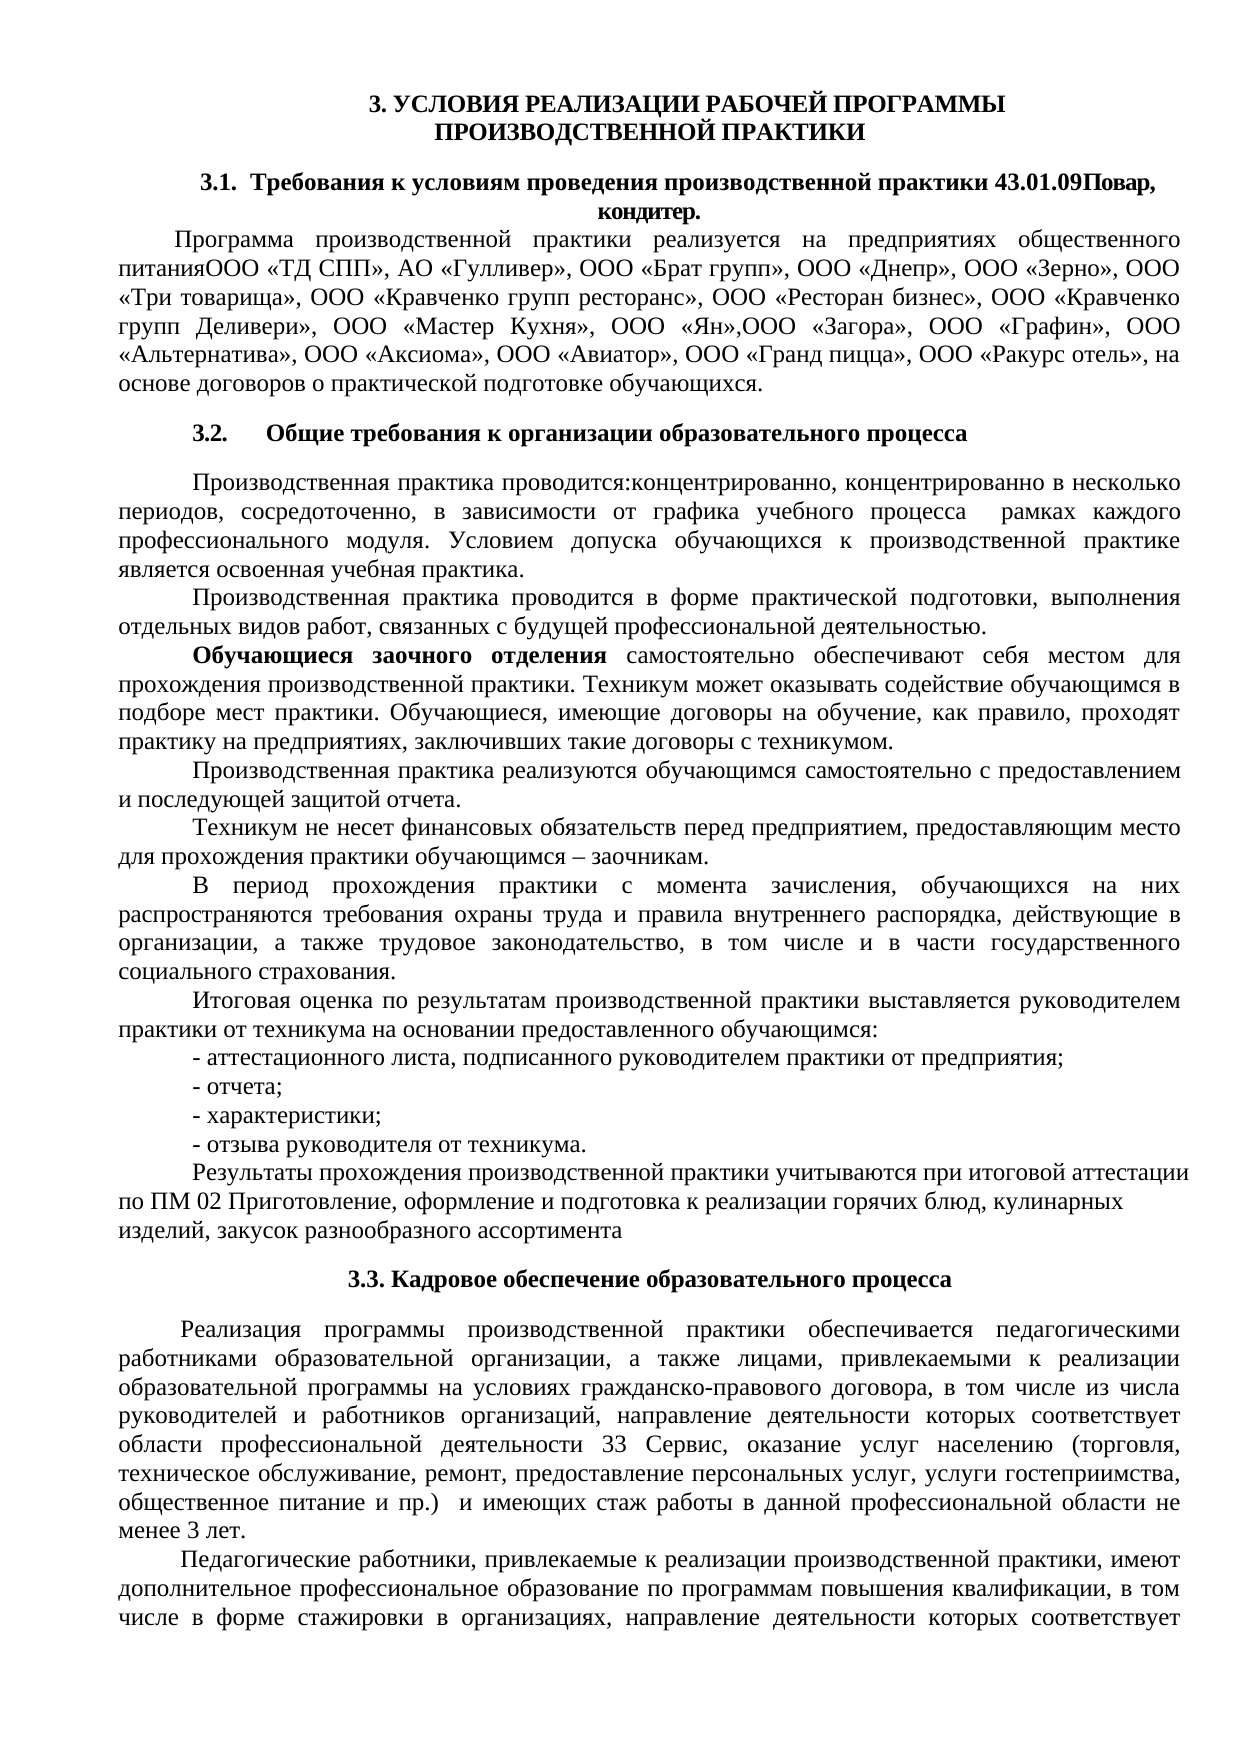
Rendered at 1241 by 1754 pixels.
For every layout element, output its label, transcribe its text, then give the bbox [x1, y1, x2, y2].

text - отчета; [118, 1071, 1181, 1100]
text Реализация программы производственной практики обеспечивается педагогическими работниками образовательной организации, а также лицами, привлекаемыми к реализации образовательной программы на условиях гражданско-правового договора, в том числе из числа руководителей и работников организаций, направление деятельности которых соответствует области профессиональной деятельности 33 Сервис, оказание услуг населению (торговля, техническое обслуживание, ремонт, предоставление персональных услуг, услуги гостеприимства, общественное питание и пр.) и имеющих стаж работы в данной профессиональной области не менее 3 лет. [118, 1314, 1181, 1544]
text - характеристики; [118, 1100, 1181, 1129]
text - отзыва руководителя от техникума. [118, 1129, 1181, 1157]
text 3. УСЛОВИЯ РЕАЛИЗАЦИИ РАБОЧЕЙ ПРОГРАММЫ [193, 89, 1181, 117]
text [118, 1544, 1181, 1630]
text ПРОИЗВОДСТВЕННОЙ ПРАКТИКИ [118, 117, 1181, 146]
text Техникум не несет финансовых обязательств перед предприятием, предоставляющим место для прохождения практики обучающимся – заочникам. [118, 812, 1181, 870]
text Производственная практика реализуются обучающимся самостоятельно с предоставлением и последующей защитой отчета. [118, 755, 1181, 812]
text Результаты прохождения производственной практики учитываются при итоговой аттестации по ПМ 02 Приготовление, оформление и подготовка к реализации горячих блюд, кулинарных изделий, закусок разнообразного ассортимента [118, 1157, 1196, 1244]
text Итоговая оценка по результатам производственной практики выставляется руководителем практики от техникума на основании предоставленного обучающимся: [118, 985, 1181, 1042]
text Производственная практика проводится:концентрированно, концентрированно в несколько периодов, сосредоточенно, в зависимости от графика учебного процесса рамках каждого профессионального модуля. Условием допуска обучающихся к производственной практике является освоенная учебная практика. [118, 467, 1181, 582]
text 3.1. Требования к условиям проведения производственной практики 43.01.09Повар, кондитер. [118, 167, 1181, 224]
text Программа производственной практики реализуется на предприятиях общественного питанияООО «ТД СПП», АО «Гулливер», ООО «Брат групп», ООО «Днепр», ООО «Зерно», ООО «Три товарища», ООО «Кравченко групп ресторанс», ООО «Ресторан бизнес», ООО «Кравченко групп Деливери», ООО «Мастер Кухня», ООО «Ян»,ООО «Загора», ООО «Графин», ООО «Альтернатива», ООО «Аксиома», ООО «Авиатор», ООО «Гранд пицца», ООО «Ракурс отель», на основе договоров о практической подготовке обучающихся. [118, 224, 1181, 397]
text 3.2. Общие требования к организации образовательного процесса [118, 418, 1181, 447]
text - аттестационного листа, подписанного руководителем практики от предприятия; [118, 1042, 1181, 1071]
text В период прохождения практики с момента зачисления, обучающихся на них распространяются требования охраны труда и правила внутреннего распорядка, действующие в организации, а также трудовое законодательство, в том числе и в части государственного социального страхования. [118, 870, 1181, 985]
text Производственная практика проводится в форме практической подготовки, выполнения отдельных видов работ, связанных с будущей профессиональной деятельностью. [118, 582, 1181, 640]
text Обучающиеся заочного отделения самостоятельно обеспечивают себя местом для прохождения производственной практики. Техникум может оказывать содействие обучающимся в подборе мест практики. Обучающиеся, имеющие договоры на обучение, как правило, проходят практику на предприятиях, заключивших такие договоры с техникумом. [118, 640, 1181, 755]
text 3.3. Кадровое обеспечение образовательного процесса [118, 1264, 1181, 1293]
